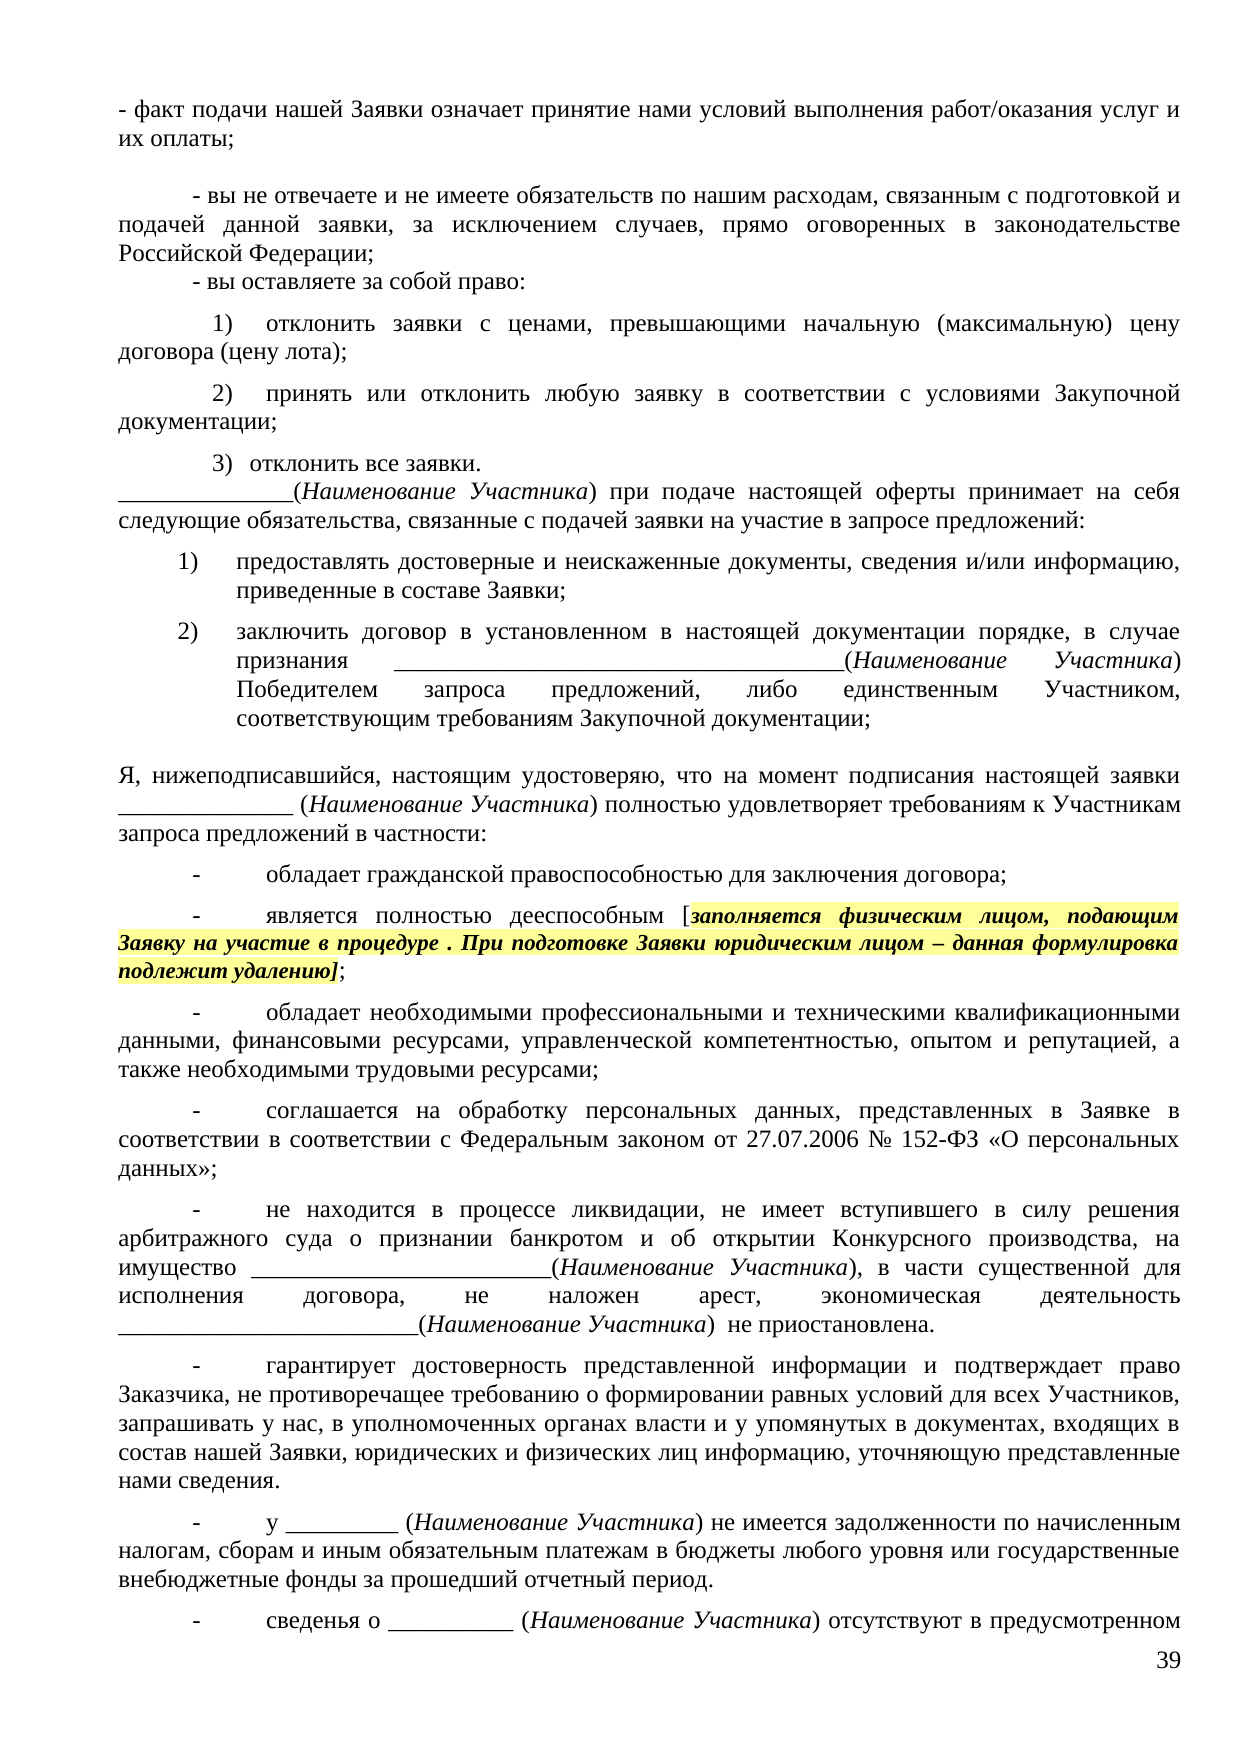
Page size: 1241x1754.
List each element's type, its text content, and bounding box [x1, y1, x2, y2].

list отклонить заявки с ценами, превышающими начальную (максимальную) цену договора (цену лота); [118, 308, 1181, 365]
list обладает гражданской правоспособностью для заключения договора; [118, 859, 1181, 888]
list принять или отклонить любую заявку в соответствии с условиями Закупочной документации; [118, 378, 1181, 435]
list у _________ (Наименование Участника) не имеется задолженности по начисленным налогам, сборам и иным обязательным платежам в бюджеты любого уровня или государственные внебюджетные фонды за прошедший отчетный период. [118, 1507, 1181, 1593]
list не находится в процессе ликвидации, не имеет вступившего в силу решения арбитражного суда о признании банкротом и об открытии Конкурсного производства, на имущество ________________________(Наименование Участника), в части существенной для исполнения договора, не наложен арест, экономическая деятельность ________________________(Наименование Участника) не приостановлена. [118, 1194, 1181, 1338]
list обладает необходимыми профессиональными и техническими квалификационными данными, финансовыми ресурсами, управленческой компетентностью, опытом и репутацией, а также необходимыми трудовыми ресурсами; [118, 997, 1181, 1083]
text ______________(Наименование Участника) при подаче настоящей оферты принимает на себя следующие обязательства, связанные с подачей заявки на участие в запросе предложений: [118, 476, 1181, 534]
text - вы оставляете за собой право: [118, 266, 1181, 295]
list гарантирует достоверность представленной информации и подтверждает право Заказчика, не противоречащее требованию о формировании равных условий для всех Участников, запрашивать у нас, в уполномоченных органах власти и у упомянутых в документах, входящих в состав нашей Заявки, юридических и физических лиц информацию, уточняющую представленные нами сведения. [118, 1350, 1181, 1494]
text - вы не отвечаете и не имеете обязательств по нашим расходам, связанным с подготовкой и подачей данной заявки, за исключением случаев, прямо оговоренных в законодательстве Российской Федерации; [118, 180, 1181, 266]
list предоставлять достоверные и неискаженные документы, сведения и/или информацию, приведенные в составе Заявки; [177, 546, 1181, 604]
list заключить договор в установленном в настоящей документации порядке, в случае признания ____________________________________(Наименование Участника) Победителем запроса предложений, либо единственным Участником, соответствующим требованиям Закупочной документации; [177, 616, 1181, 731]
list соглашается на обработку персональных данных, представленных в Заявке в соответствии в соответствии с Федеральным законом от 27.07.2006 № 152-ФЗ «О персональных данных»; [118, 1095, 1181, 1182]
text Я, нижеподписавшийся, настоящим удостоверяю, что на момент подписания настоящей заявки ______________ (Наименование Участника) полностью удовлетворяет требованиям к Участникам запроса предложений в частности: [118, 760, 1181, 846]
list отклонить все заявки. [212, 448, 1181, 476]
text - факт подачи нашей Заявки означает принятие нами условий выполнения работ/оказания услуг и их оплаты; [118, 94, 1181, 151]
list является полностью дееспособным [заполняется физическим лицом, подающим Заявку на участие в процедуре . При подготовке Заявки юридическим лицом – данная формулировка подлежит удалению]; [118, 900, 1181, 984]
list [118, 1605, 1181, 1634]
